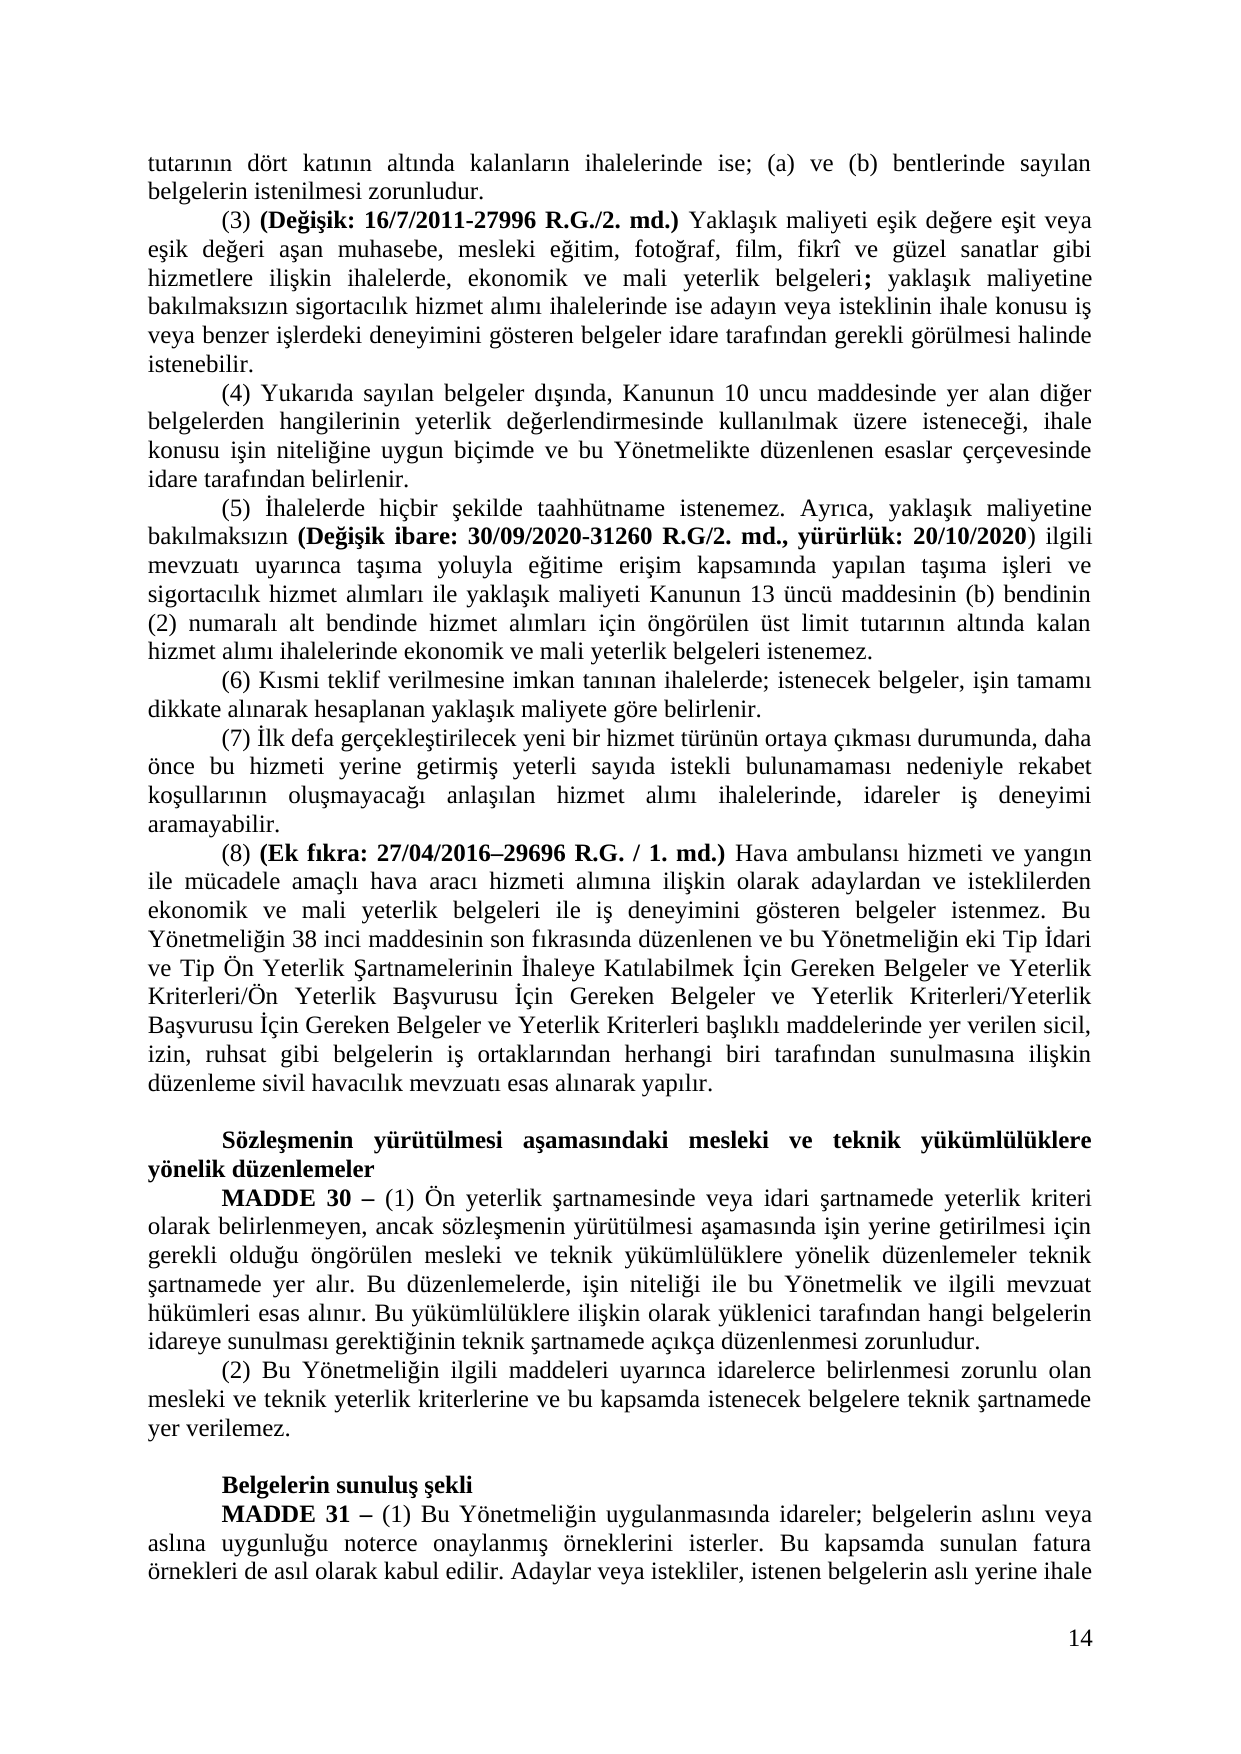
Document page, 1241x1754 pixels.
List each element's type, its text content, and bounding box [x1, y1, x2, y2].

text (6) Kısmi teklif verilmesine imkan tanınan ihalelerde; istenecek belgeler, işin tamamı dikkate alınarak hesaplanan yaklaşık maliyete göre belirlenir. [148, 665, 1092, 723]
text (7) İlk defa gerçekleştirilecek yeni bir hizmet türünün ortaya çıkması durumunda, daha önce bu hizmeti yerine getirmiş yeterli sayıda istekli bulunamaması nedeniyle rekabet koşullarının oluşmayacağı anlaşılan hizmet alımı ihalelerinde, idareler iş deneyimi aramayabilir. [148, 723, 1092, 838]
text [148, 148, 1092, 205]
text MADDE 30 – (1) Ön yeterlik şartnamesinde veya idari şartnamede yeterlik kriteri olarak belirlenmeyen, ancak sözleşmenin yürütülmesi aşamasında işin yerine getirilmesi için gerekli olduğu öngörülen mesleki ve teknik yükümlülüklere yönelik düzenlemeler teknik şartnamede yer alır. Bu düzenlemelerde, işin niteliği ile bu Yönetmelik ve ilgili mevzuat hükümleri esas alınır. Bu yükümlülüklere ilişkin olarak yüklenici tarafından hangi belgelerin idareye sunulması gerektiğinin teknik şartnamede açıkça düzenlenmesi zorunludur. [148, 1183, 1092, 1355]
text (2) Bu Yönetmeliğin ilgili maddeleri uyarınca idarelerce belirlenmesi zorunlu olan mesleki ve teknik yeterlik kriterlerine ve bu kapsamda istenecek belgelere teknik şartnamede yer verilemez. [148, 1355, 1092, 1441]
text (8) (Ek fıkra: 27/04/2016–29696 R.G. / 1. md.) Hava ambulansı hizmeti ve yangın ile mücadele amaçlı hava aracı hizmeti alımına ilişkin olarak adaylardan ve isteklilerden ekonomik ve mali yeterlik belgeleri ile iş deneyimini gösteren belgeler istenmez. Bu Yönetmeliğin 38 inci maddesinin son fıkrasında düzenlenen ve bu Yönetmeliğin eki Tip İdari ve Tip Ön Yeterlik Şartnamelerinin İhaleye Katılabilmek İçin Gereken Belgeler ve Yeterlik Kriterleri/Ön Yeterlik Başvurusu İçin Gereken Belgeler ve Yeterlik Kriterleri/Yeterlik Başvurusu İçin Gereken Belgeler ve Yeterlik Kriterleri başlıklı maddelerinde yer verilen sicil, izin, ruhsat gibi belgelerin iş ortaklarından herhangi biri tarafından sunulmasına ilişkin düzenleme sivil havacılık mevzuatı esas alınarak yapılır. [148, 838, 1092, 1096]
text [148, 1499, 1092, 1585]
text (5) İhalelerde hiçbir şekilde taahhütname istenemez. Ayrıca, yaklaşık maliyetine bakılmaksızın (Değişik ibare: 30/09/2020-31260 R.G/2. md., yürürlük: 20/10/2020) ilgili mevzuatı uyarınca taşıma yoluyla eğitime erişim kapsamında yapılan taşıma işleri ve sigortacılık hizmet alımları ile yaklaşık maliyeti Kanunun 13 üncü maddesinin (b) bendinin (2) numaralı alt bendinde hizmet alımları için öngörülen üst limit tutarının altında kalan hizmet alımı ihalelerinde ekonomik ve mali yeterlik belgeleri istenemez. [148, 493, 1092, 665]
subtitle Sözleşmenin yürütülmesi aşamasındaki mesleki ve teknik yükümlülüklere yönelik düzenlemeler [148, 1125, 1092, 1183]
text (3) (Değişik: 16/7/2011-27996 R.G./2. md.) Yaklaşık maliyeti eşik değere eşit veya eşik değeri aşan muhasebe, mesleki eğitim, fotoğraf, film, fikrî ve güzel sanatlar gibi hizmetlere ilişkin ihalelerde, ekonomik ve mali yeterlik belgeleri; yaklaşık maliyetine bakılmaksızın sigortacılık hizmet alımı ihalelerinde ise adayın veya isteklinin ihale konusu iş veya benzer işlerdeki deneyimini gösteren belgeler idare tarafından gerekli görülmesi halinde istenebilir. [148, 205, 1092, 378]
text (4) Yukarıda sayılan belgeler dışında, Kanunun 10 uncu maddesinde yer alan diğer belgelerden hangilerinin yeterlik değerlendirmesinde kullanılmak üzere isteneceği, ihale konusu işin niteliğine uygun biçimde ve bu Yönetmelikte düzenlenen esaslar çerçevesinde idare tarafından belirlenir. [148, 378, 1092, 493]
subtitle Belgelerin sunuluş şekli [148, 1470, 1092, 1499]
